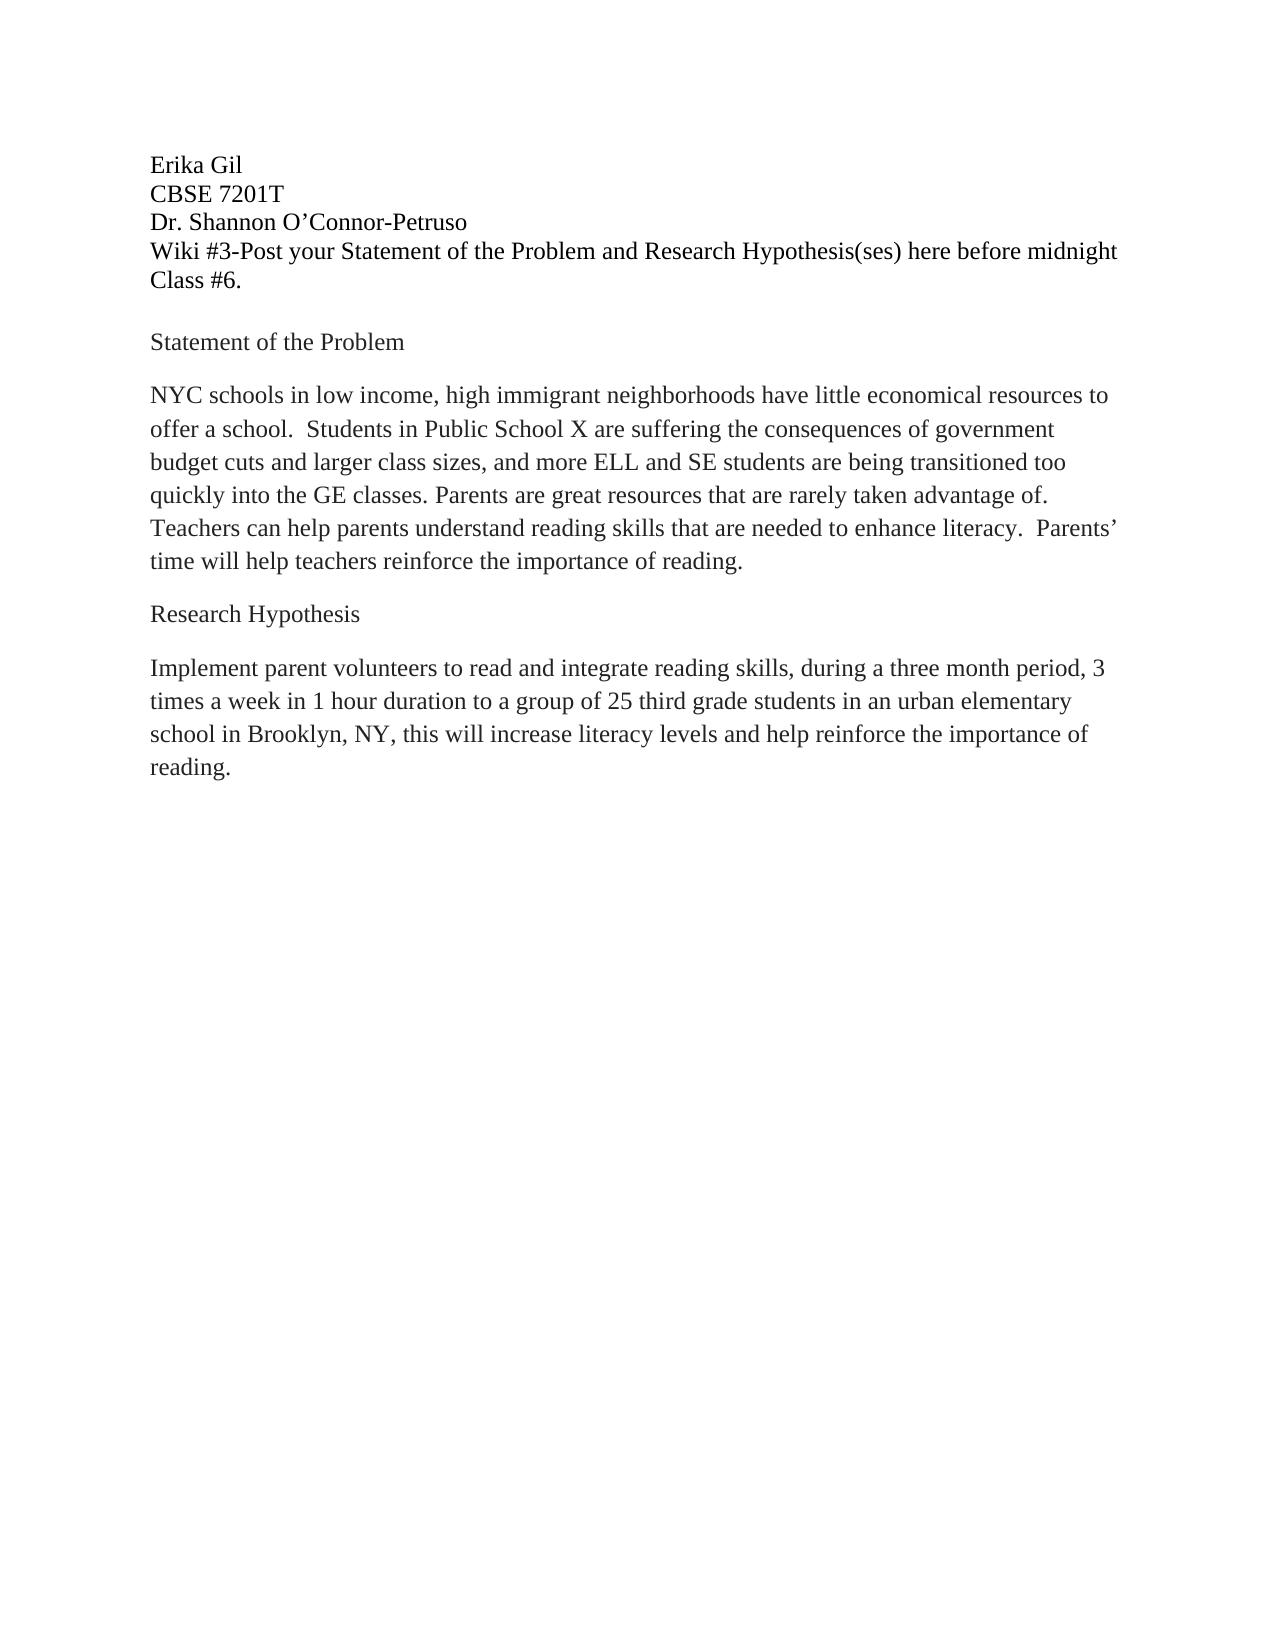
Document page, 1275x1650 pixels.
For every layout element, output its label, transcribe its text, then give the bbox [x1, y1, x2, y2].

text Wiki #3-Post your Statement of the Problem and Research Hypothesis(ses) here before midnight Class #6. [150, 236, 1125, 294]
text Implement parent volunteers to read and integrate reading skills, during a three month period, 3 times a week in 1 hour duration to a group of 25 third grade students in an urban elementary school in Brooklyn, NY, this will increase literacy levels and help reinforce the importance of reading. [150, 653, 1125, 813]
text CBSE 7201T [150, 179, 1125, 207]
text NYC schools in low income, high immigrant neighborhoods have little economical resources to offer a school. Students in Public School X are suffering the consequences of government budget cuts and larger class sizes, and more ELL and SE students are being transitioned too quickly into the GE classes. Parents are great resources that are rarely taken advantage of. Teachers can help parents understand reading skills that are needed to enhance literacy. Parents’ time will help teachers reinforce the importance of reading. [150, 381, 1125, 574]
text Research Hypothesis [150, 599, 1125, 628]
text Dr. Shannon O’Connor-Petruso [150, 207, 1125, 236]
text Erika Gil [150, 150, 1125, 179]
text Statement of the Problem [150, 294, 1125, 356]
